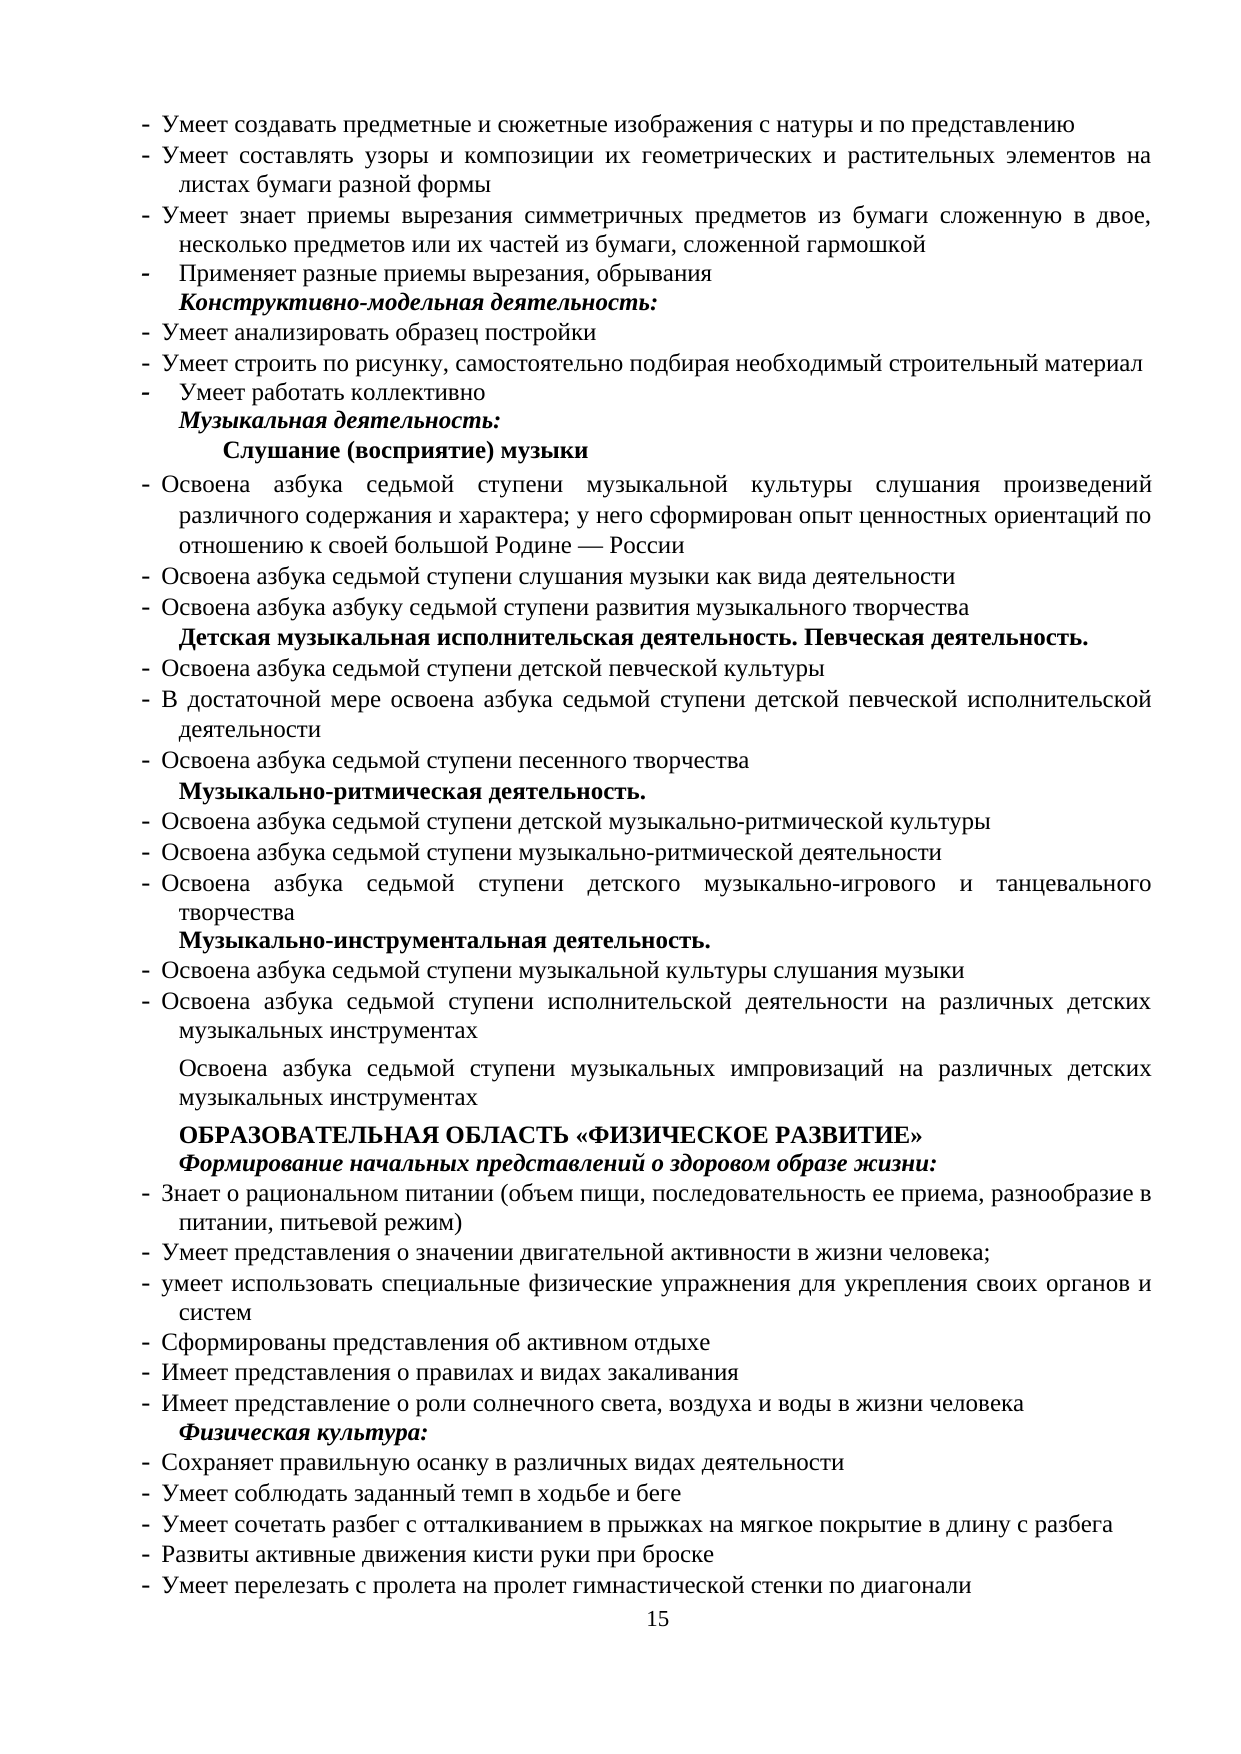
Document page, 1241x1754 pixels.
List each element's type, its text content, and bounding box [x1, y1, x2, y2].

list Освоена азбука седьмой ступени детской музыкально-ритмической культуры [141, 805, 1152, 836]
list Умеет создавать предметные и сюжетные изображения с натуры и по представлению [141, 108, 1152, 139]
list Умеет анализировать образец постройки [141, 316, 1152, 347]
list Умеет сочетать разбег с отталкиванием в прыжках на мягкое покрытие в длину с разбега [141, 1508, 1152, 1538]
text Музыкально-ритмическая деятельность. [178, 774, 1152, 805]
list умеет использовать специальные физические упражнения для укрепления своих органов и систем [141, 1267, 1152, 1325]
list Имеет представление о роли солнечного света, воздуха и воды в жизни человека [141, 1387, 1152, 1418]
list В достаточной мере освоена азбука седьмой ступени детской певческой исполнительской деятельности [141, 682, 1152, 744]
list Умеет составлять узоры и композиции их геометрических и растительных элементов на листах бумаги разной формы [141, 139, 1152, 198]
list Умеет представления о значении двигательной активности в жизни человека; [141, 1236, 1152, 1266]
text Конструктивно-модельная деятельность: [178, 288, 1152, 316]
text ОБРАЗОВАТЕЛЬНАЯ ОБЛАСТЬ «ФИЗИЧЕСКОЕ РАЗВИТИЕ» [178, 1120, 1152, 1149]
list Освоена азбука седьмой ступени исполнительской деятельности на различных детских музыкальных инструментах [141, 985, 1152, 1044]
list Умеет строить по рисунку, самостоятельно подбирая необходимый строительный материал [141, 347, 1152, 378]
list Умеет соблюдать заданный темп в ходьбе и беге [141, 1477, 1152, 1508]
list Освоена азбука седьмой ступени музыкальной культуры слушания произведений различного содержания и характера; у него сформирован опыт ценностных ориентаций по отношению к своей большой Родине — России [141, 468, 1152, 560]
text Детская музыкальная исполнительская деятельность. Певческая деятельность. [178, 621, 1152, 652]
list Сохраняет правильную осанку в различных видах деятельности [141, 1446, 1152, 1477]
list Сформированы представления об активном отдыхе [141, 1326, 1152, 1356]
list Умеет перелезать с пролета на пролет гимнастической стенки по диагонали [141, 1569, 1152, 1600]
text Формирование начальных представлений о здоровом образе жизни: [178, 1149, 1152, 1177]
list Развиты активные движения кисти руки при броске [141, 1538, 1152, 1569]
text Музыкально-инструментальная деятельность. [178, 926, 1152, 954]
list Освоена азбука седьмой ступени песенного творчества [141, 744, 1152, 774]
list Освоена азбука седьмой ступени слушания музыки как вида деятельности [141, 560, 1152, 591]
list Применяет разные приемы вырезания, обрывания [141, 258, 1152, 287]
list Освоена азбука седьмой ступени музыкально-ритмической деятельности [141, 836, 1152, 867]
list Освоена азбука седьмой ступени музыкальной культуры слушания музыки [141, 954, 1152, 985]
text Освоена азбука седьмой ступени музыкальных импровизаций на различных детских музыкальных инструментах [178, 1053, 1152, 1111]
list Умеет знает приемы вырезания симметричных предметов из бумаги сложенную в двое, несколько предметов или их частей из бумаги, сложенной гармошкой [141, 199, 1152, 258]
list Освоена азбука седьмой ступени детского музыкально-игрового и танцевального творчества [141, 867, 1152, 926]
list Освоена азбука седьмой ступени детской певческой культуры [141, 652, 1152, 682]
text Слушание (восприятие) музыки [178, 435, 1152, 463]
list Умеет работать коллективно [141, 378, 1152, 406]
text Физическая культура: [178, 1418, 1152, 1446]
list Имеет представления о правилах и видах закаливания [141, 1356, 1152, 1387]
list Освоена азбука азбуку седьмой ступени развития музыкального творчества [141, 591, 1152, 621]
list Знает о рациональном питании (объем пищи, последовательность ее приема, разнообразие в питании, питьевой режим) [141, 1177, 1152, 1236]
text Музыкальная деятельность: [178, 406, 1152, 435]
